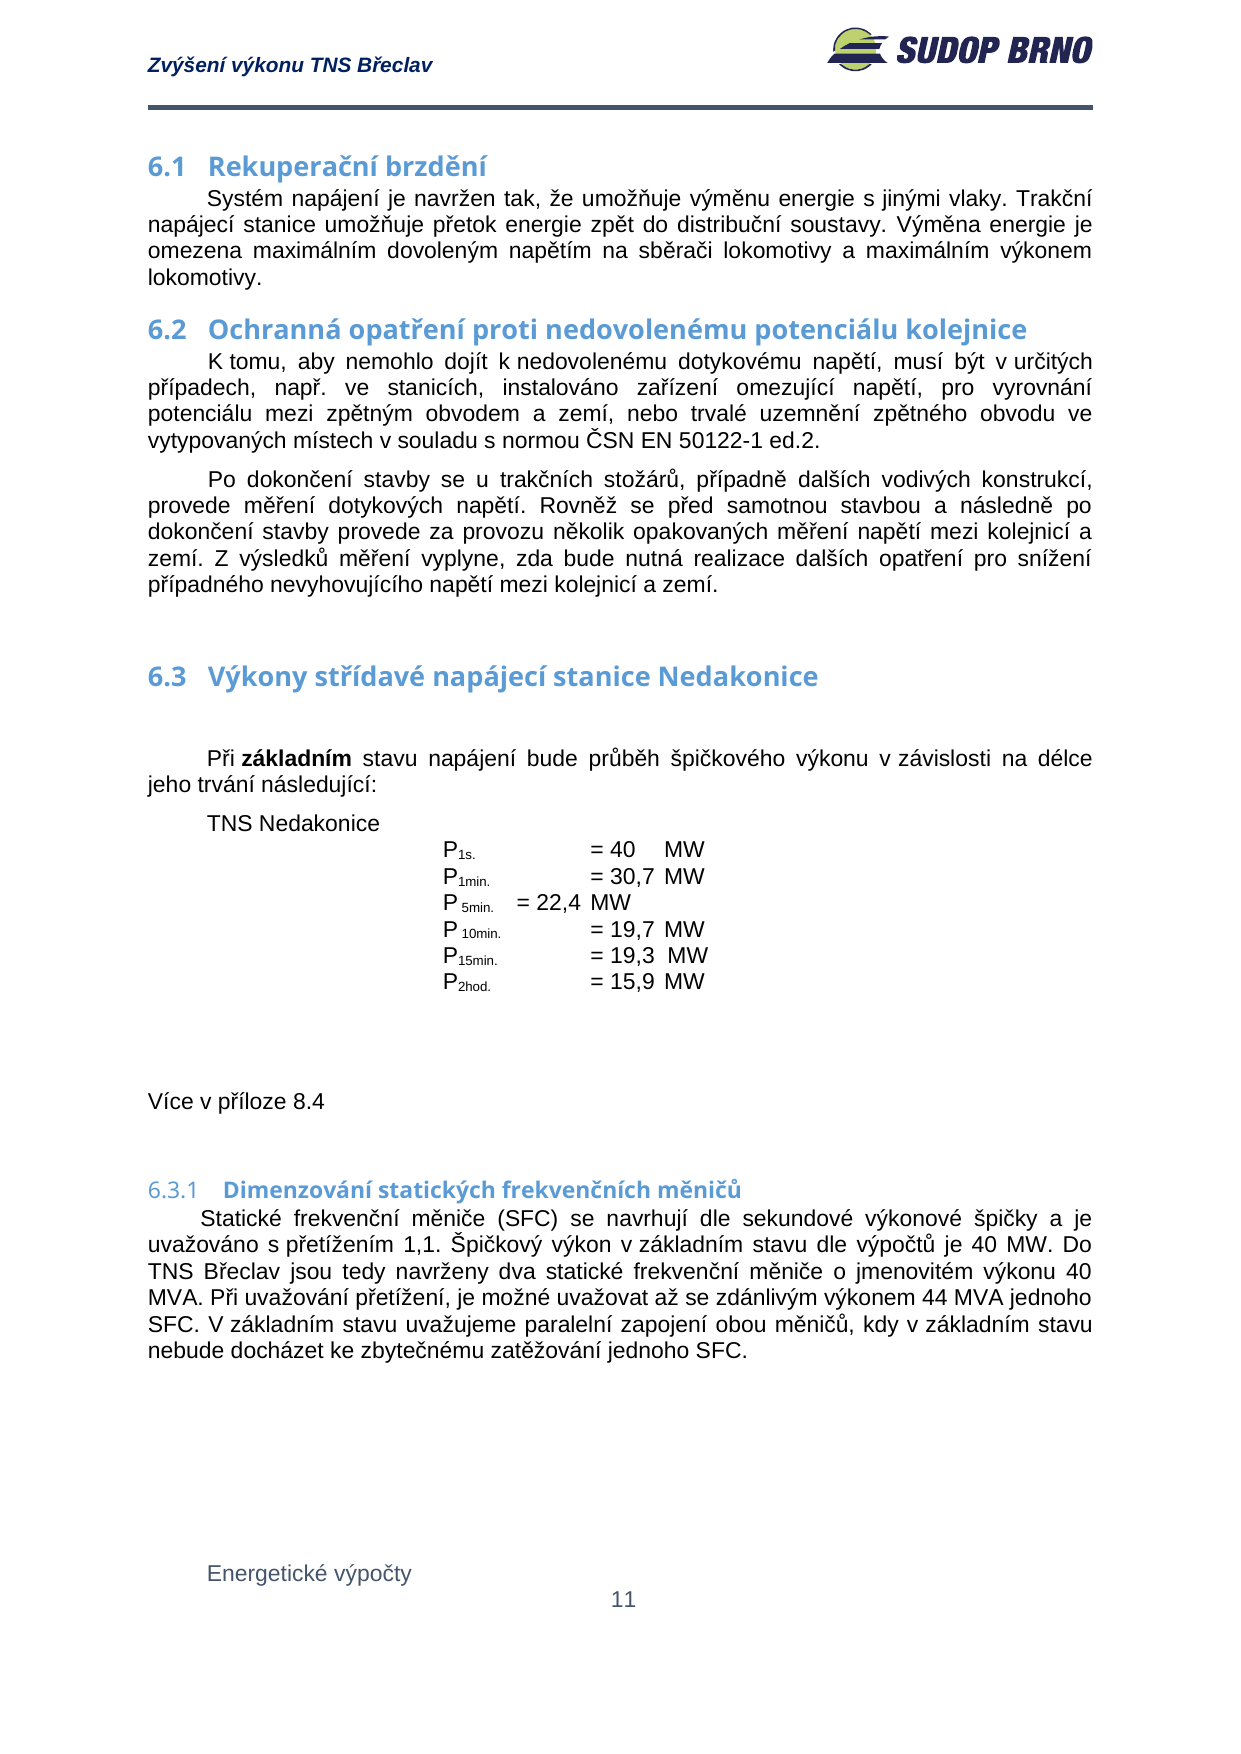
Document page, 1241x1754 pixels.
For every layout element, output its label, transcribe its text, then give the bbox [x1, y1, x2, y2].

text Při základním stavu napájení bude průběh špičkového výkonu v závislosti na délce jeho trvání následující: [148, 745, 1093, 798]
subtitle Rekuperační brzdění [148, 148, 1093, 184]
text P 5min. = 22,4 MW [369, 889, 1093, 916]
text P1s. = 40 MW [148, 836, 1093, 863]
text K tomu, aby nemohlo dojít k nedovolenému dotykovému napětí, musí být v určitých případech, např. ve stanicích, instalováno zařízení omezující napětí, pro vyrovnání potenciálu mezi zpětným obvodem a zemí, nebo trvalé uzemnění zpětného obvodu ve vytypovaných místech v souladu s normou ČSN EN 50122-1 ed.2. [148, 348, 1093, 453]
text Více v příloze 8.4 [148, 1088, 1093, 1114]
subtitle Výkony střídavé napájecí stanice Nedakonice [148, 657, 1093, 694]
subtitle Ochranná opatření proti nedovolenému potenciálu kolejnice [148, 311, 1093, 348]
text P 10min. = 19,7 MW [369, 916, 1093, 942]
text Po dokončení stavby se u trakčních stožárů, případně dalších vodivých konstrukcí, provede měření dotykových napětí. Rovněž se před samotnou stavbou a následně po dokončení stavby provede za provozu několik opakovaných měření napětí mezi kolejnicí a zemí. Z výsledků měření vyplyne, zda bude nutná realizace dalších opatření pro snížení případného nevyhovujícího napětí mezi kolejnicí a zemí. [148, 466, 1093, 597]
subtitle Dimenzování statických frekvenčních měničů [148, 1174, 1093, 1205]
text P2hod. = 15,9 MW [369, 968, 1093, 994]
text Statické frekvenční měniče (SFC) se navrhují dle sekundové výkonové špičky a je uvažováno s přetížením 1,1. Špičkový výkon v základním stavu dle výpočtů je 40 MW. Do TNS Břeclav jsou tedy navrženy dva statické frekvenční měniče o jmenovitém výkonu 40 MVA. Při uvažování přetížení, je možné uvažovat až se zdánlivým výkonem 44 MVA jednoho SFC. V základním stavu uvažujeme paralelní zapojení obou měničů, kdy v základním stavu nebude docházet ke zbytečnému zatěžování jednoho SFC. [148, 1205, 1093, 1363]
text P15min. = 19,3 MW [369, 942, 1093, 968]
text P1min. = 30,7 MW [369, 863, 1093, 889]
text TNS Nedakonice [148, 810, 1093, 836]
text Systém napájení je navržen tak, že umožňuje výměnu energie s jinými vlaky. Trakční napájecí stanice umožňuje přetok energie zpět do distribuční soustavy. Výměna energie je omezena maximálním dovoleným napětím na sběrači lokomotivy a maximálním výkonem lokomotivy. [148, 184, 1093, 290]
